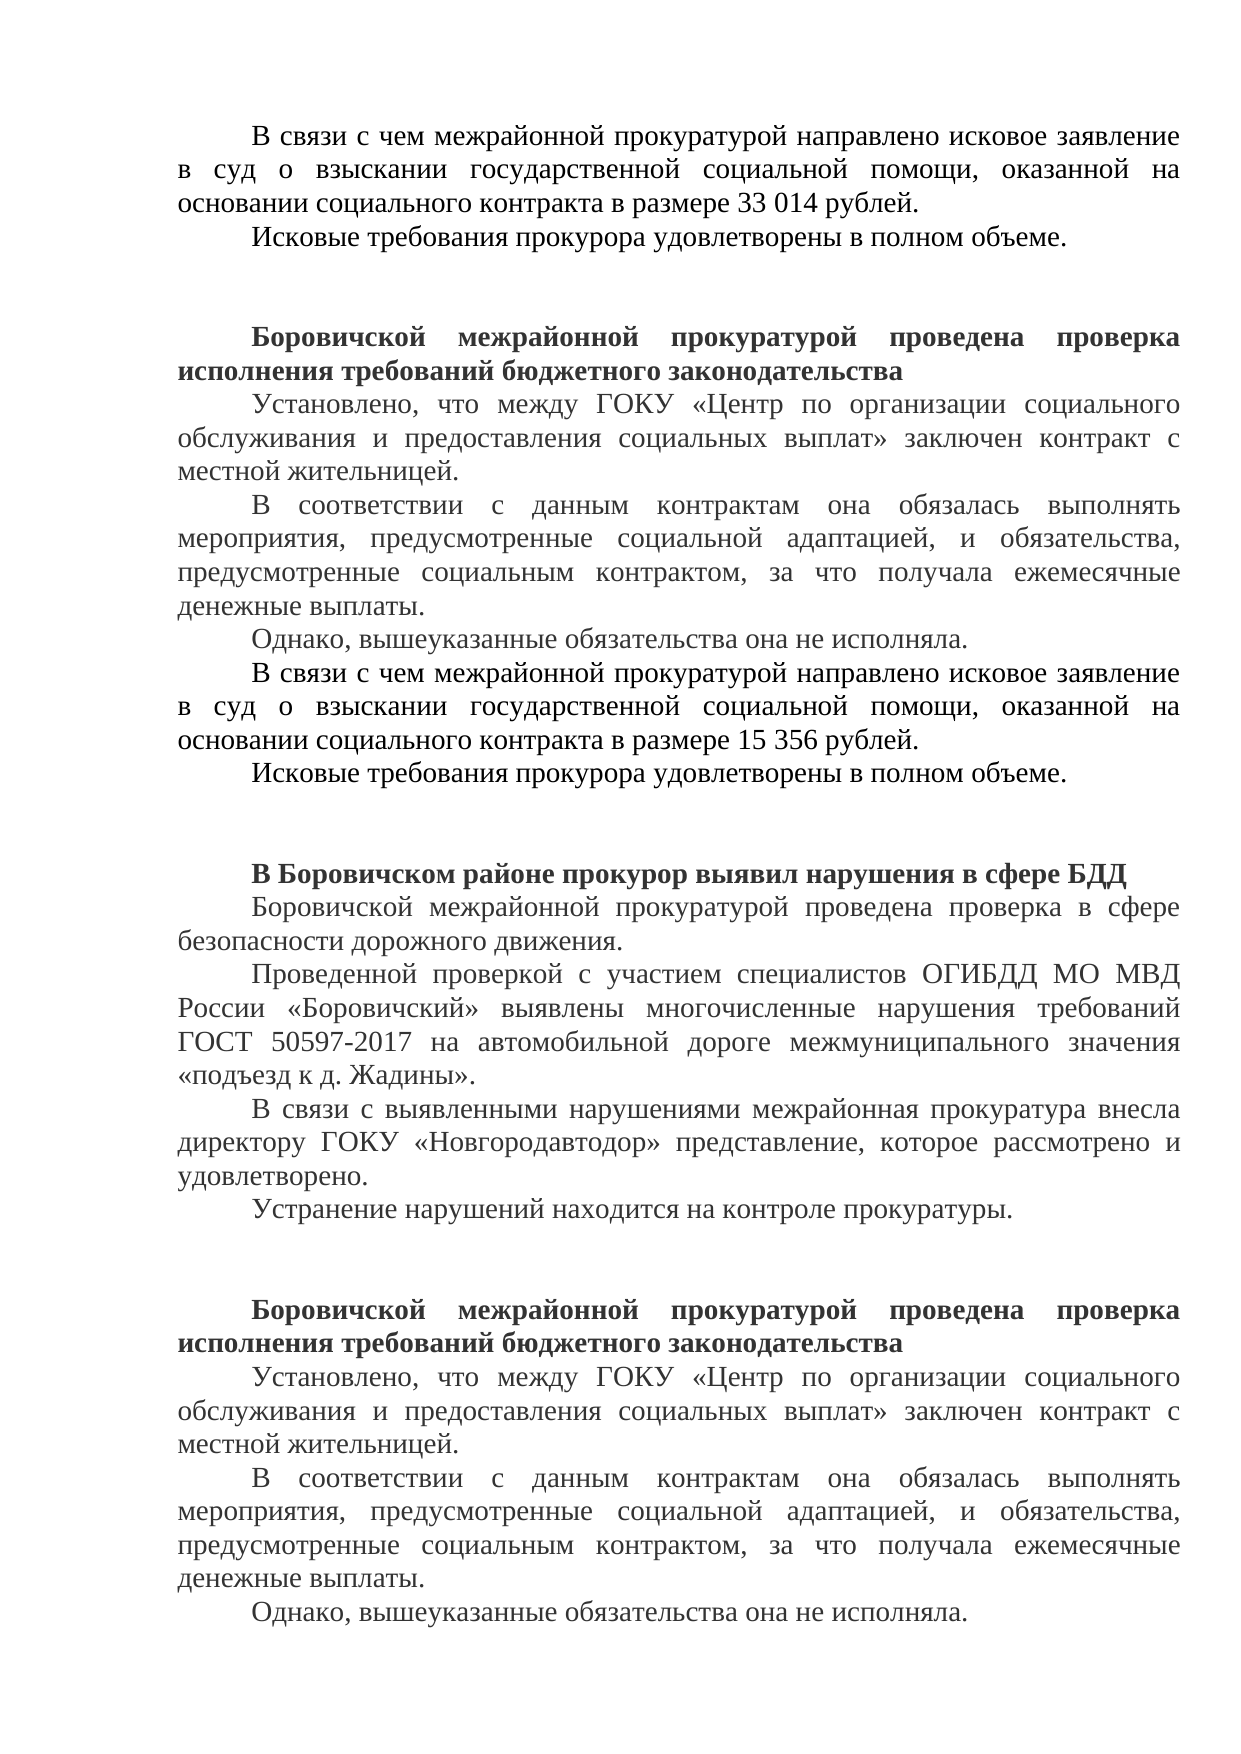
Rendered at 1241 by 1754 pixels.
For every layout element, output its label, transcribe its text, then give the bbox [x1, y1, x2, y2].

text Исковые требования прокурора удовлетворены в полном объеме. [177, 219, 1181, 252]
text В связи с чем межрайонной прокуратурой направлено исковое заявление в суд о взыскании государственной социальной помощи, оказанной на основании социального контракта в размере 33 014 рублей. [177, 118, 1181, 219]
text В Боровичском районе прокурор выявил нарушения в сфере БДД [177, 856, 1181, 889]
text Однако, вышеуказанные обязательства она не исполняла. [177, 1594, 1181, 1627]
text Однако, вышеуказанные обязательства она не исполняла. [177, 621, 1181, 655]
text В связи с чем межрайонной прокуратурой направлено исковое заявление в суд о взыскании государственной социальной помощи, оказанной на основании социального контракта в размере 15 356 рублей. [177, 655, 1181, 755]
text Проведенной проверкой с участием специалистов ОГИБДД МО МВД России «Боровичский» выявлены многочисленные нарушения требований ГОСТ 50597-2017 на автомобильной дороге межмуниципального значения «подъезд к д. Жадины». [177, 957, 1181, 1091]
text Боровичской межрайонной прокуратурой проведена проверка исполнения требований бюджетного законодательства [177, 319, 1181, 386]
text Боровичской межрайонной прокуратурой проведена проверка исполнения требований бюджетного законодательства [177, 1292, 1181, 1359]
text В связи с выявленными нарушениями межрайонная прокуратура внесла директору ГОКУ «Новгородавтодор» представление, которое рассмотрено и удовлетворено. [177, 1091, 1181, 1191]
text Исковые требования прокурора удовлетворены в полном объеме. [177, 755, 1181, 789]
text Боровичской межрайонной прокуратурой проведена проверка в сфере безопасности дорожного движения. [177, 889, 1181, 957]
text Устранение нарушений находится на контроле прокуратуры. [177, 1191, 1181, 1225]
